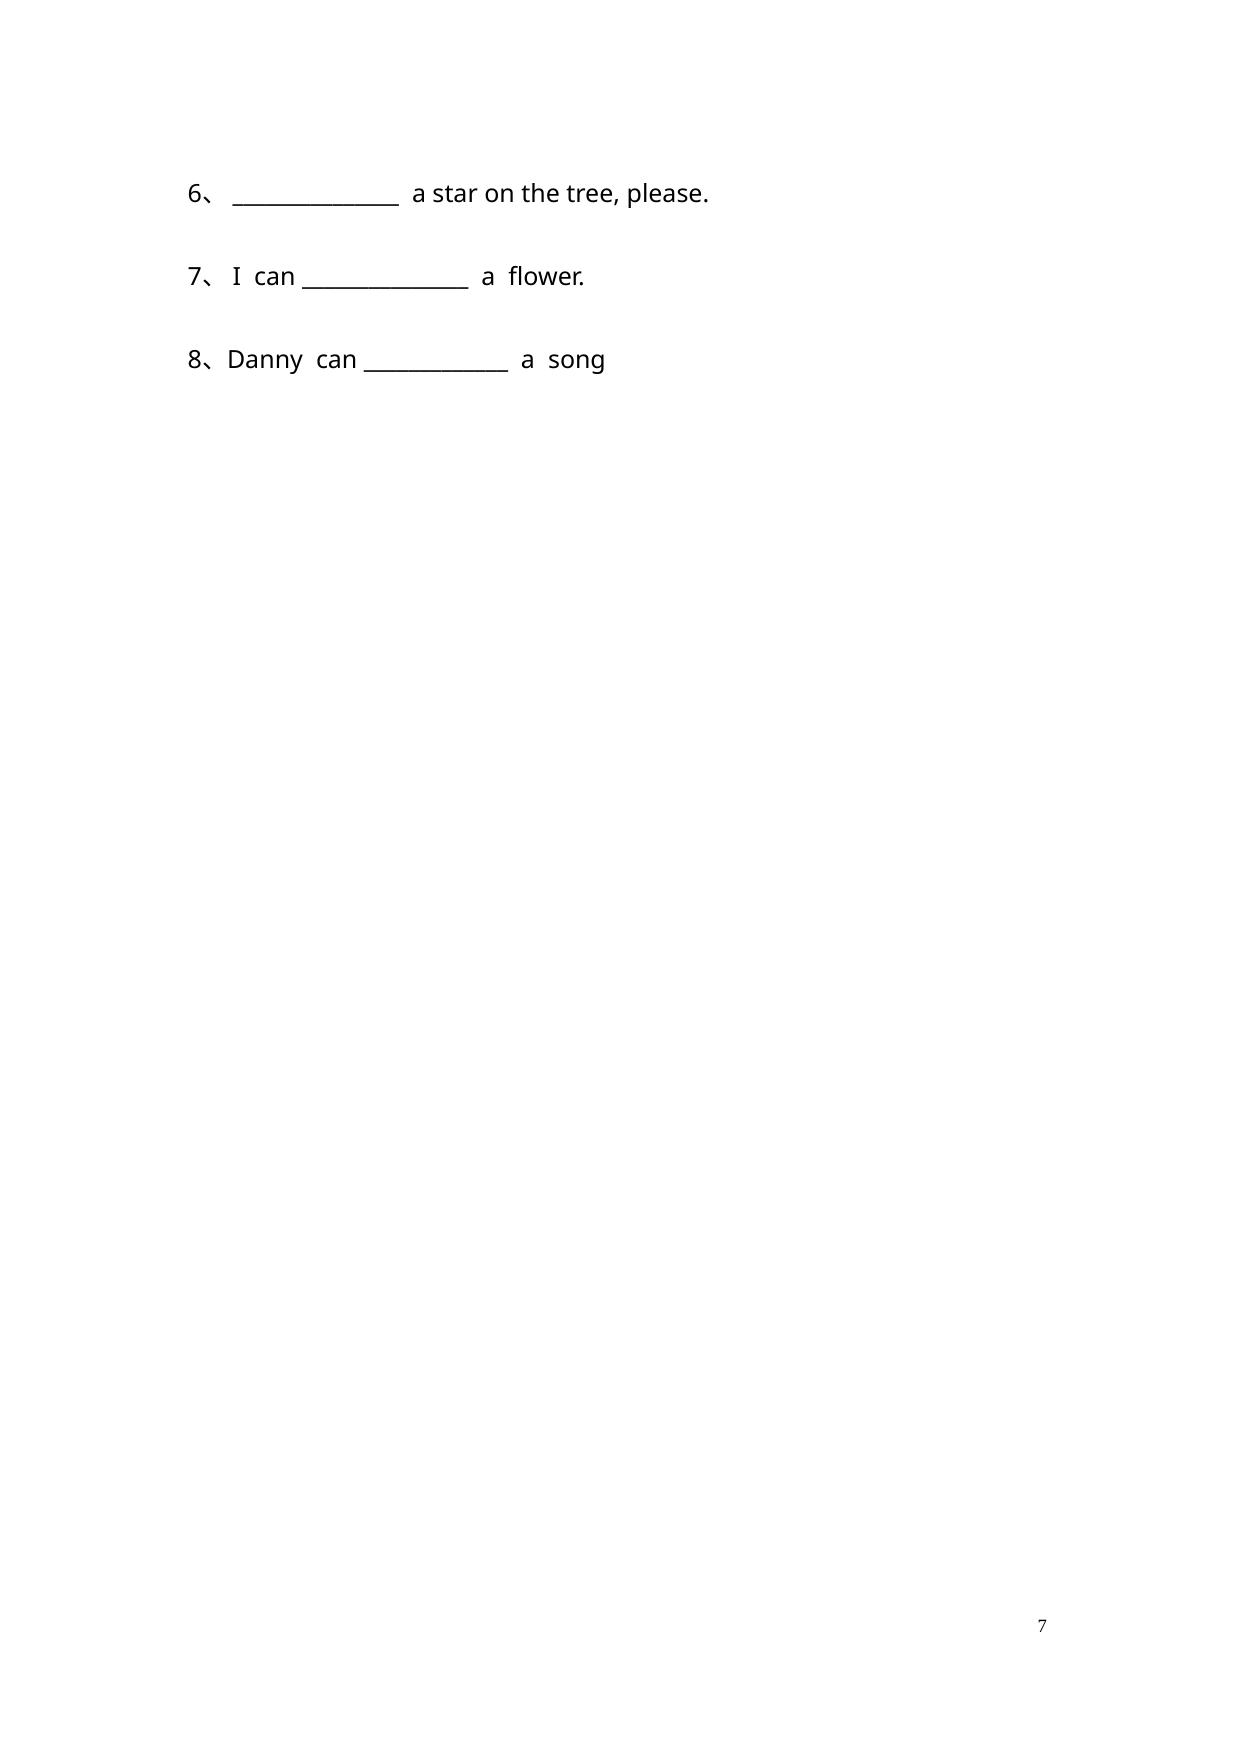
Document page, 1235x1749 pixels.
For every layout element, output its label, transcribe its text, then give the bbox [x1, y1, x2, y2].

list 8、Danny can _____________ a song [187, 325, 1047, 390]
list 7、 I can _______________ a flower. [187, 242, 1047, 307]
list 6、 _______________ a star on the tree, please. [187, 159, 1047, 224]
